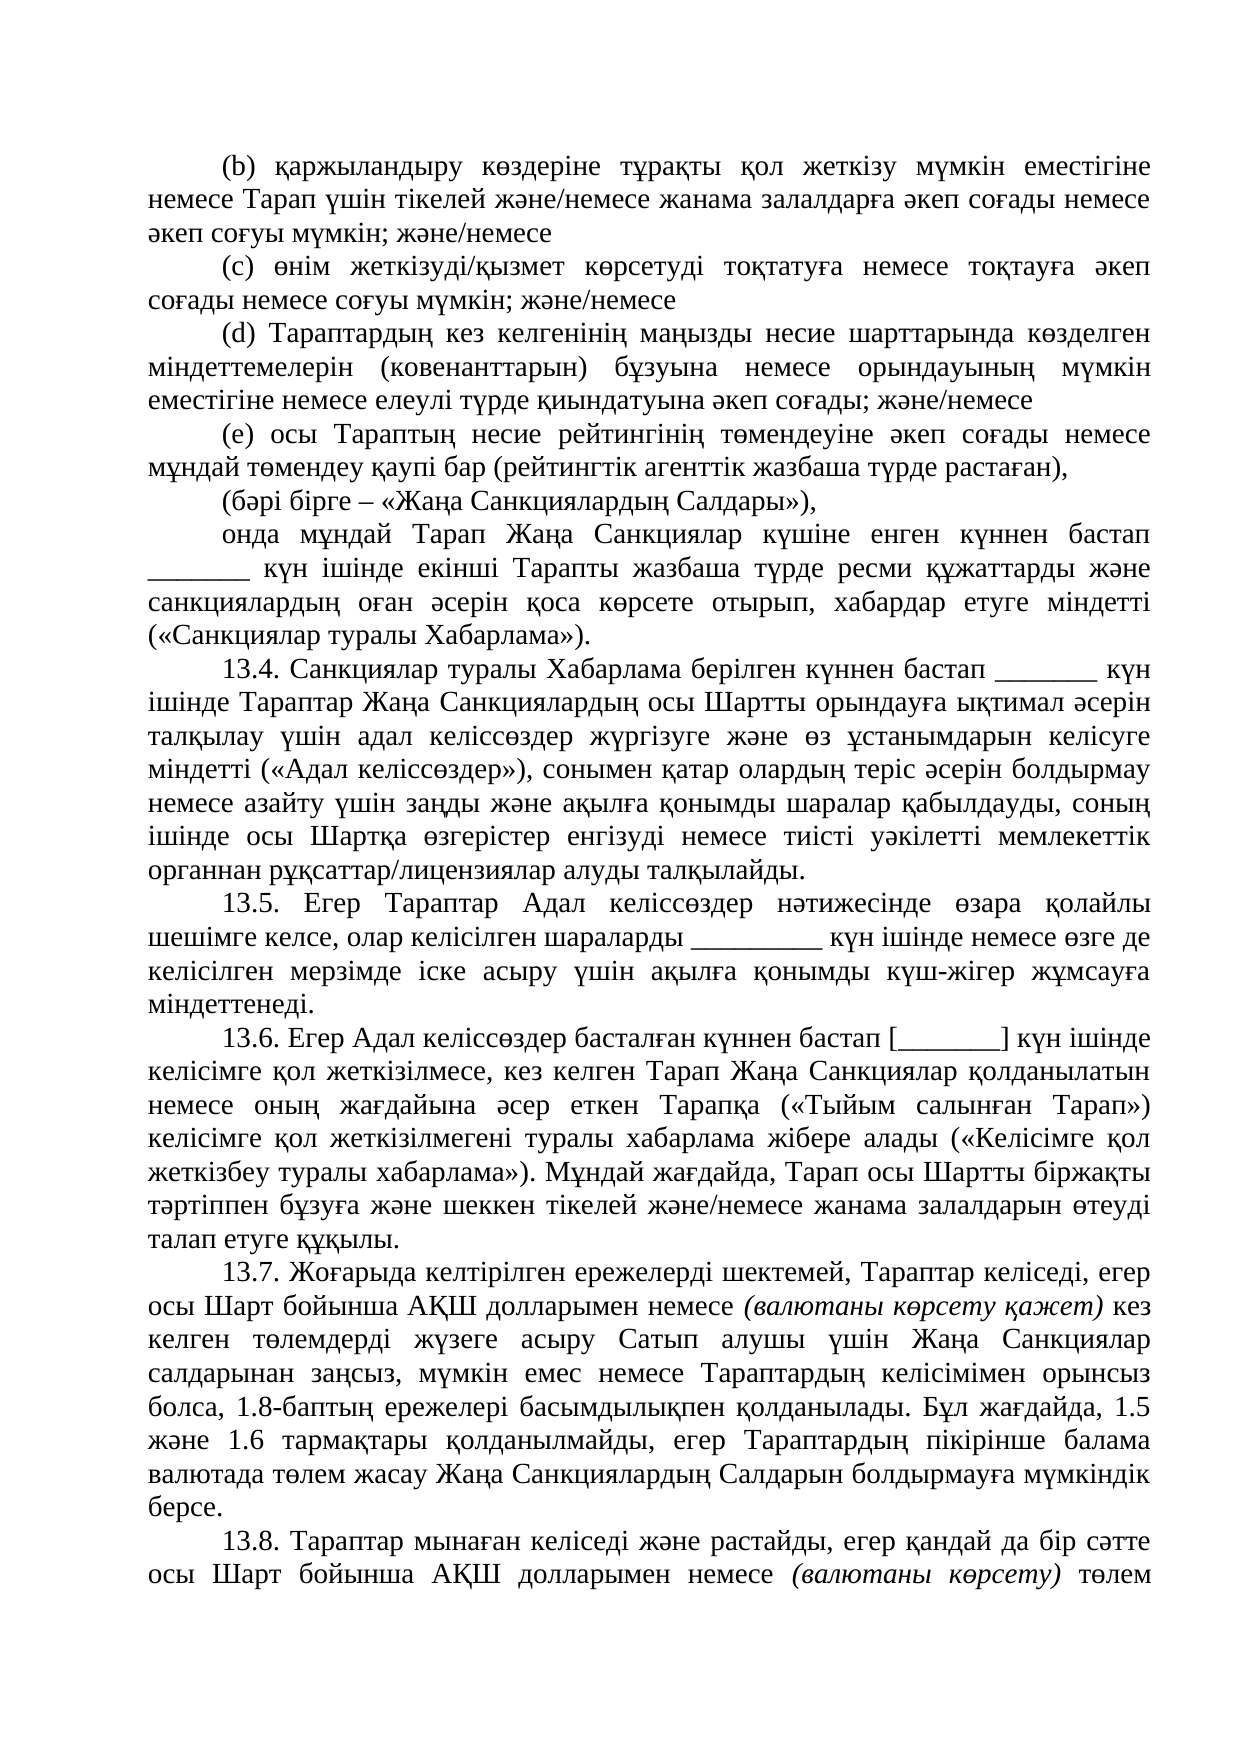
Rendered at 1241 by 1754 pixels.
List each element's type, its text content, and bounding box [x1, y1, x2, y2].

text 13.7. Жоғарыда келтірілген ережелерді шектемей, Тараптар келіседі, егер осы Шарт бойынша АҚШ долларымен немесе (валютаны көрсету қажет) кез келген төлемдерді жүзеге асыру Сатып алушы үшін Жаңа Санкциялар салдарынан заңсыз, мүмкін емес немесе Тараптардың келісімімен орынсыз болса, 1.8-баптың ережелері басымдылықпен қолданылады. Бұл жағдайда, 1.5 және 1.6 тармақтары қолданылмайды, егер Тараптардың пікірінше балама валютада төлем жасау Жаңа Санкциялардың Салдарын болдырмауға мүмкіндік берсе. [148, 1254, 1152, 1523]
text (бәрі бірге – «Жаңа Санкциялардың Салдары»), [148, 483, 1152, 517]
text 13.6. Егер Адал келіссөздер басталған күннен бастап [_______] күн ішінде келісімге қол жеткізілмесе, кез келген Тарап Жаңа Санкциялар қолданылатын немесе оның жағдайына әсер еткен Тарапқа («Тыйым салынған Тарап») келісімге қол жеткізілмегені туралы хабарлама жібере алады («Келісімге қол жеткізбеу туралы хабарлама»). Мұндай жағдайда, Тарап осы Шартты біржақты тәртіппен бұзуға және шеккен тікелей және/немесе жанама залалдарын өтеуді талап етуге құқылы. [148, 1020, 1152, 1254]
text 13.4. Санкциялар туралы Хабарлама берілген күннен бастап _______ күн ішінде Тараптар Жаңа Санкциялардың осы Шартты орындауға ықтимал әсерін талқылау үшін адал келіссөздер жүргізуге және өз ұстанымдарын келісуге міндетті («Адал келіссөздер»), сонымен қатар олардың теріс әсерін болдырмау немесе азайту үшін заңды және ақылға қонымды шаралар қабылдауды, соның ішінде осы Шартқа өзгерістер енгізуді немесе тиісті уәкілетті мемлекеттік органнан рұқсаттар/лицензиялар алуды талқылайды. [148, 651, 1152, 886]
text (b) қаржыландыру көздеріне тұрақты қол жеткізу мүмкін еместігіне немесе Тарап үшін тікелей және/немесе жанама залалдарға әкеп соғады немесе әкеп соғуы мүмкін; және/немесе [148, 148, 1152, 248]
text (e) осы Тараптың несие рейтингінің төмендеуіне әкеп соғады немесе мұндай төмендеу қаупі бар (рейтингтік агенттік жазбаша түрде растаған), [148, 416, 1152, 483]
text (c) өнім жеткізуді/қызмет көрсетуді тоқтатуға немесе тоқтауға әкеп соғады немесе соғуы мүмкін; және/немесе [148, 248, 1152, 315]
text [148, 1523, 1152, 1590]
text (d) Тараптардың кез келгенінің маңызды несие шарттарында көзделген міндеттемелерін (ковенанттарын) бұзуына немесе орындауының мүмкін еместігіне немесе елеулі түрде қиындатуына әкеп соғады; және/немесе [148, 315, 1152, 416]
text онда мұндай Тарап Жаңа Санкциялар күшіне енген күннен бастап _______ күн ішінде екінші Тарапты жазбаша түрде ресми құжаттарды және санкциялардың оған әсерін қоса көрсете отырып, хабардар етуге міндетті («Санкциялар туралы Хабарлама»). [148, 517, 1152, 651]
text 13.5. Егер Тараптар Адал келіссөздер нәтижесінде өзара қолайлы шешімге келсе, олар келісілген шараларды _________ күн ішінде немесе өзге де келісілген мерзімде іске асыру үшін ақылға қонымды күш-жігер жұмсауға міндеттенеді. [148, 886, 1152, 1020]
